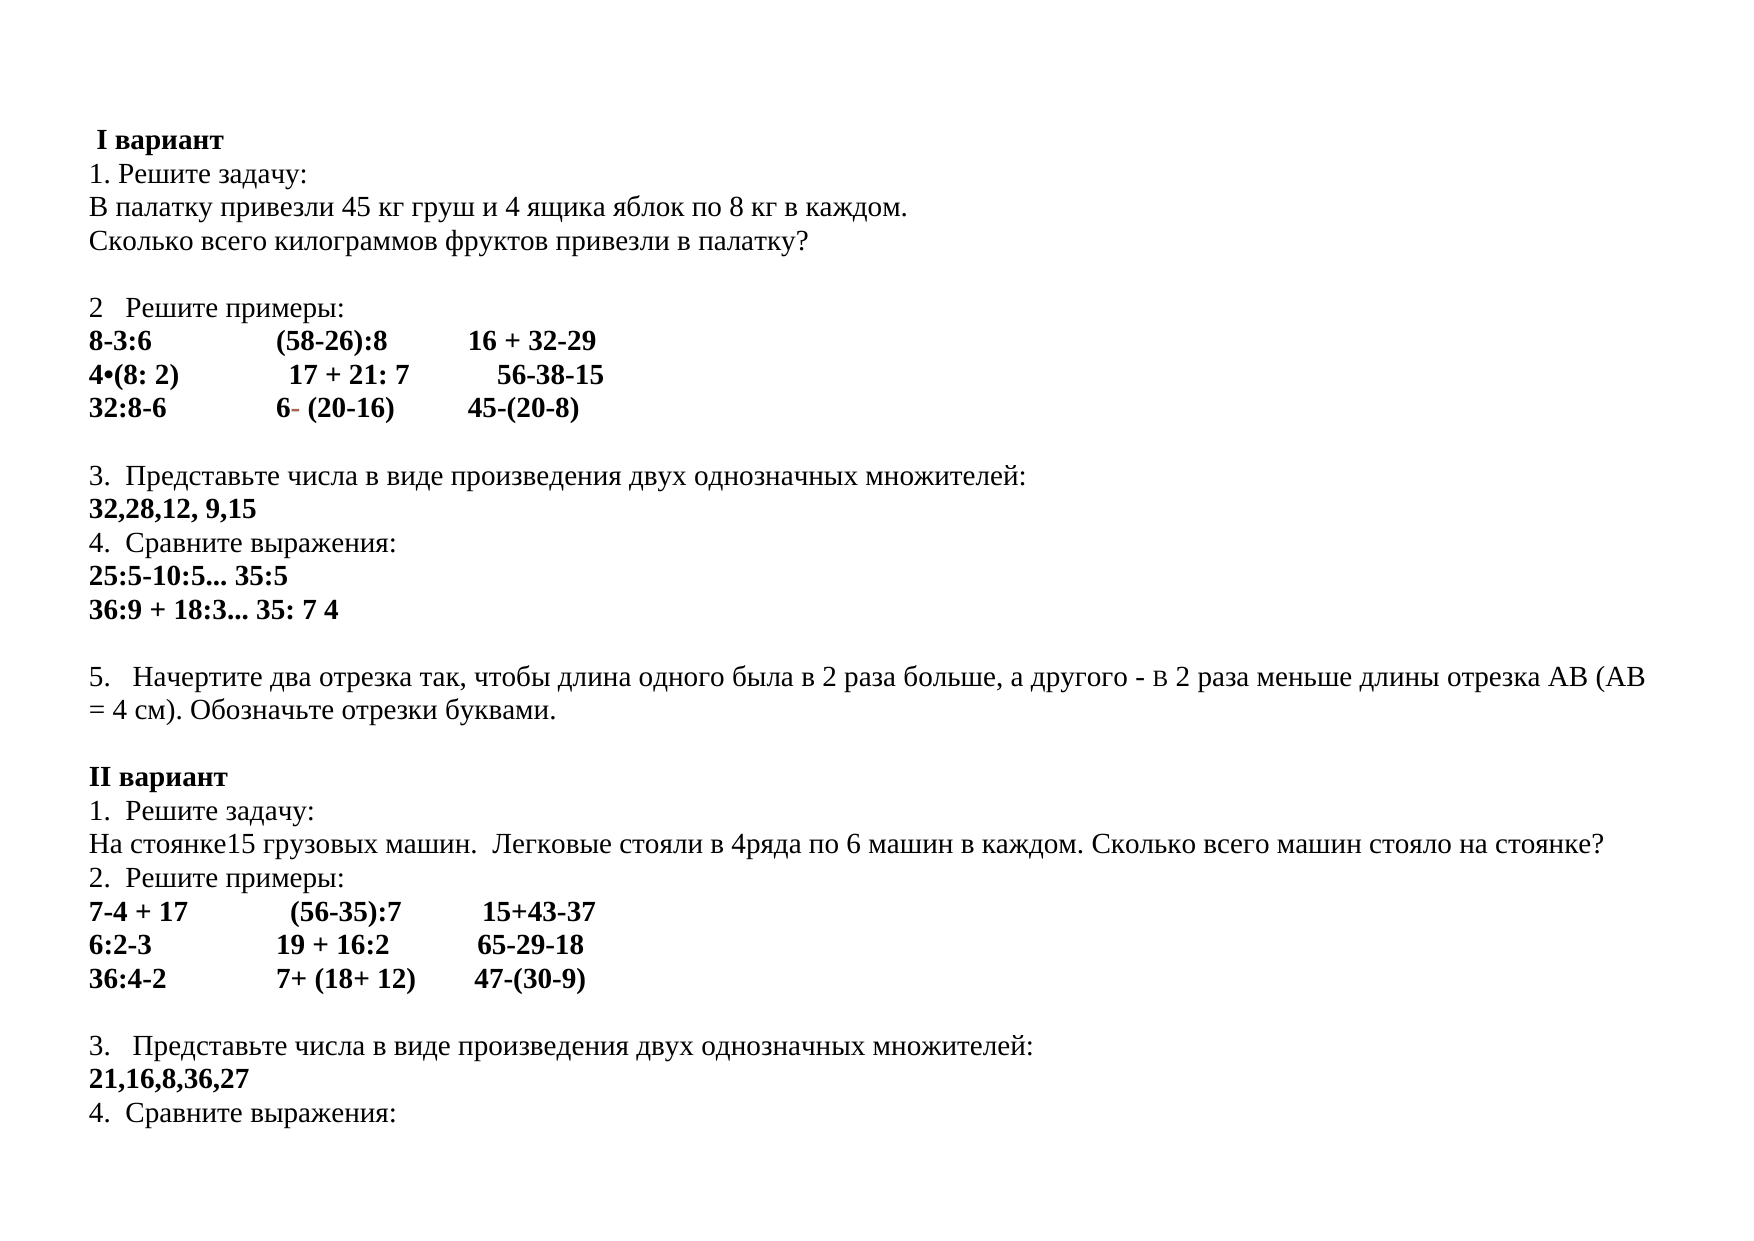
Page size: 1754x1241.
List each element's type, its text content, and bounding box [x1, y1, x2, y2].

text 4. Сравните выражения: [89, 1095, 1665, 1128]
text На стоянке15 грузовых машин. Легковые стояли в 4ряда по 6 машин в каждом. Сколько всего машин стояло на стоянке? [89, 827, 1665, 860]
text 1. Решите задачу: [89, 156, 1665, 189]
text 5. Начертите два отрезка так, чтобы длина одного была в 2 раза больше, а другого - в 2 раза меньше длины отрезка АВ (АВ = 4 см). Обозначьте отрезки буквами. [89, 659, 1665, 726]
text 2. Решите примеры: [89, 860, 1665, 894]
text II вариант [89, 759, 1665, 793]
text 1. Решите задачу: [89, 793, 1665, 827]
text 4•(8: 2) 17 + 21: 7 56-38-15 [89, 357, 1665, 391]
text 7-4 + 17 (56-35):7 15+43-37 [89, 894, 1665, 927]
text 6:2-3 19 + 16:2 65-29-18 [89, 927, 1665, 961]
text 4. Сравните выражения: [89, 525, 1665, 558]
text Сколько всего килограммов фруктов привезли в палатку? [89, 223, 1665, 256]
text 32:8-6 6- (20-16) 45-(20-8) [89, 391, 1665, 424]
text 3. Представьте числа в виде произведения двух однозначных множителей: [89, 458, 1665, 491]
text 36:9 + 18:3... 35: 7 4 [89, 592, 1665, 625]
text В палатку привезли 45 кг груш и 4 ящика яблок по 8 кг в каждом. [89, 189, 1665, 223]
text I вариант [89, 122, 1665, 156]
text 3. Представьте числа в виде произведения двух однозначных множителей: [89, 1028, 1665, 1061]
text 8-3:6 (58-26):8 16 + 32-29 [89, 323, 1665, 357]
text 36:4-2 7+ (18+ 12) 47-(30-9) [89, 961, 1665, 994]
text 21,16,8,36,27 [89, 1061, 1665, 1095]
text 2 Решите примеры: [89, 290, 1665, 323]
text 25:5-10:5... 35:5 [89, 558, 1665, 592]
text 32,28,12, 9,15 [89, 491, 1665, 525]
